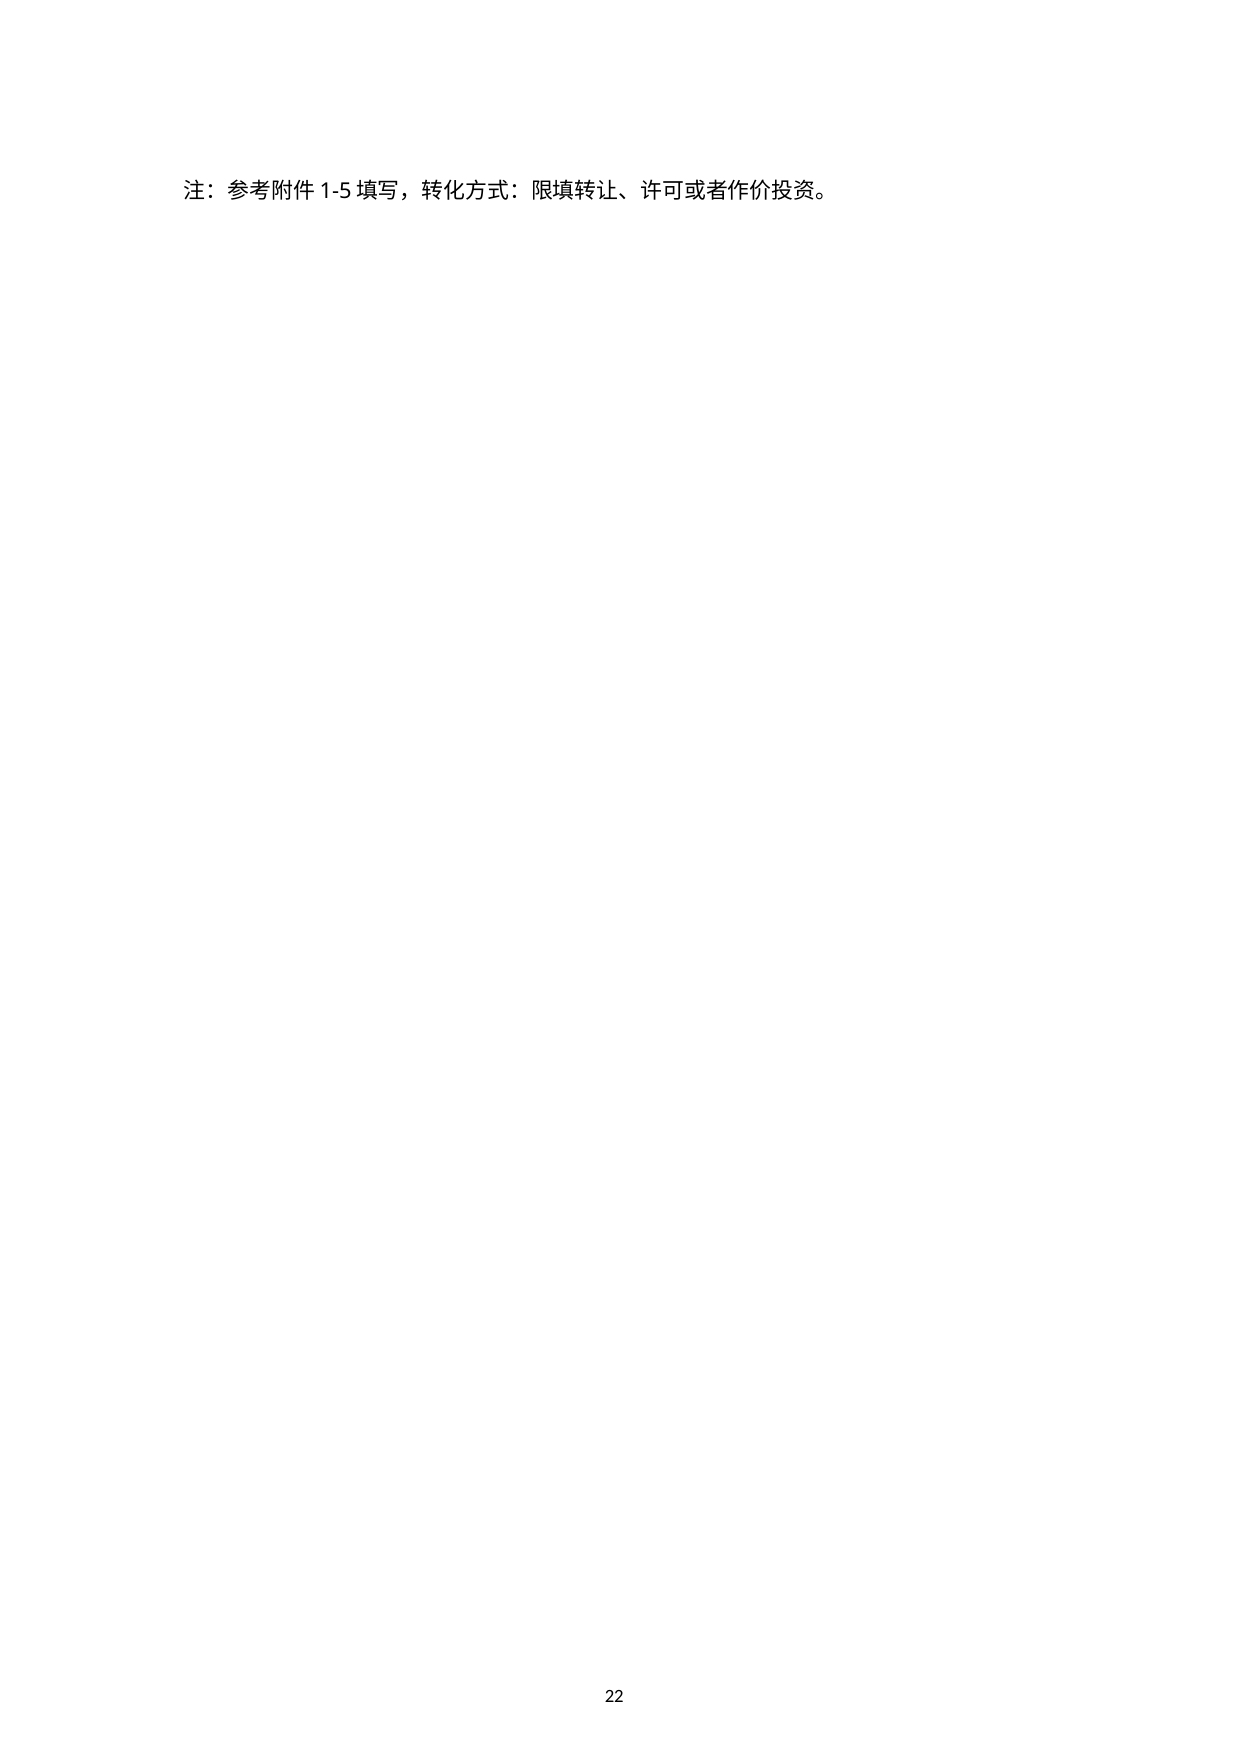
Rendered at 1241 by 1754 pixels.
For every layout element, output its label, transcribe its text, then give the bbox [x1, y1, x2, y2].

text 注：参考附件1-5填写，转化方式：限填转让、许可或者作价投资。 [118, 173, 1122, 206]
